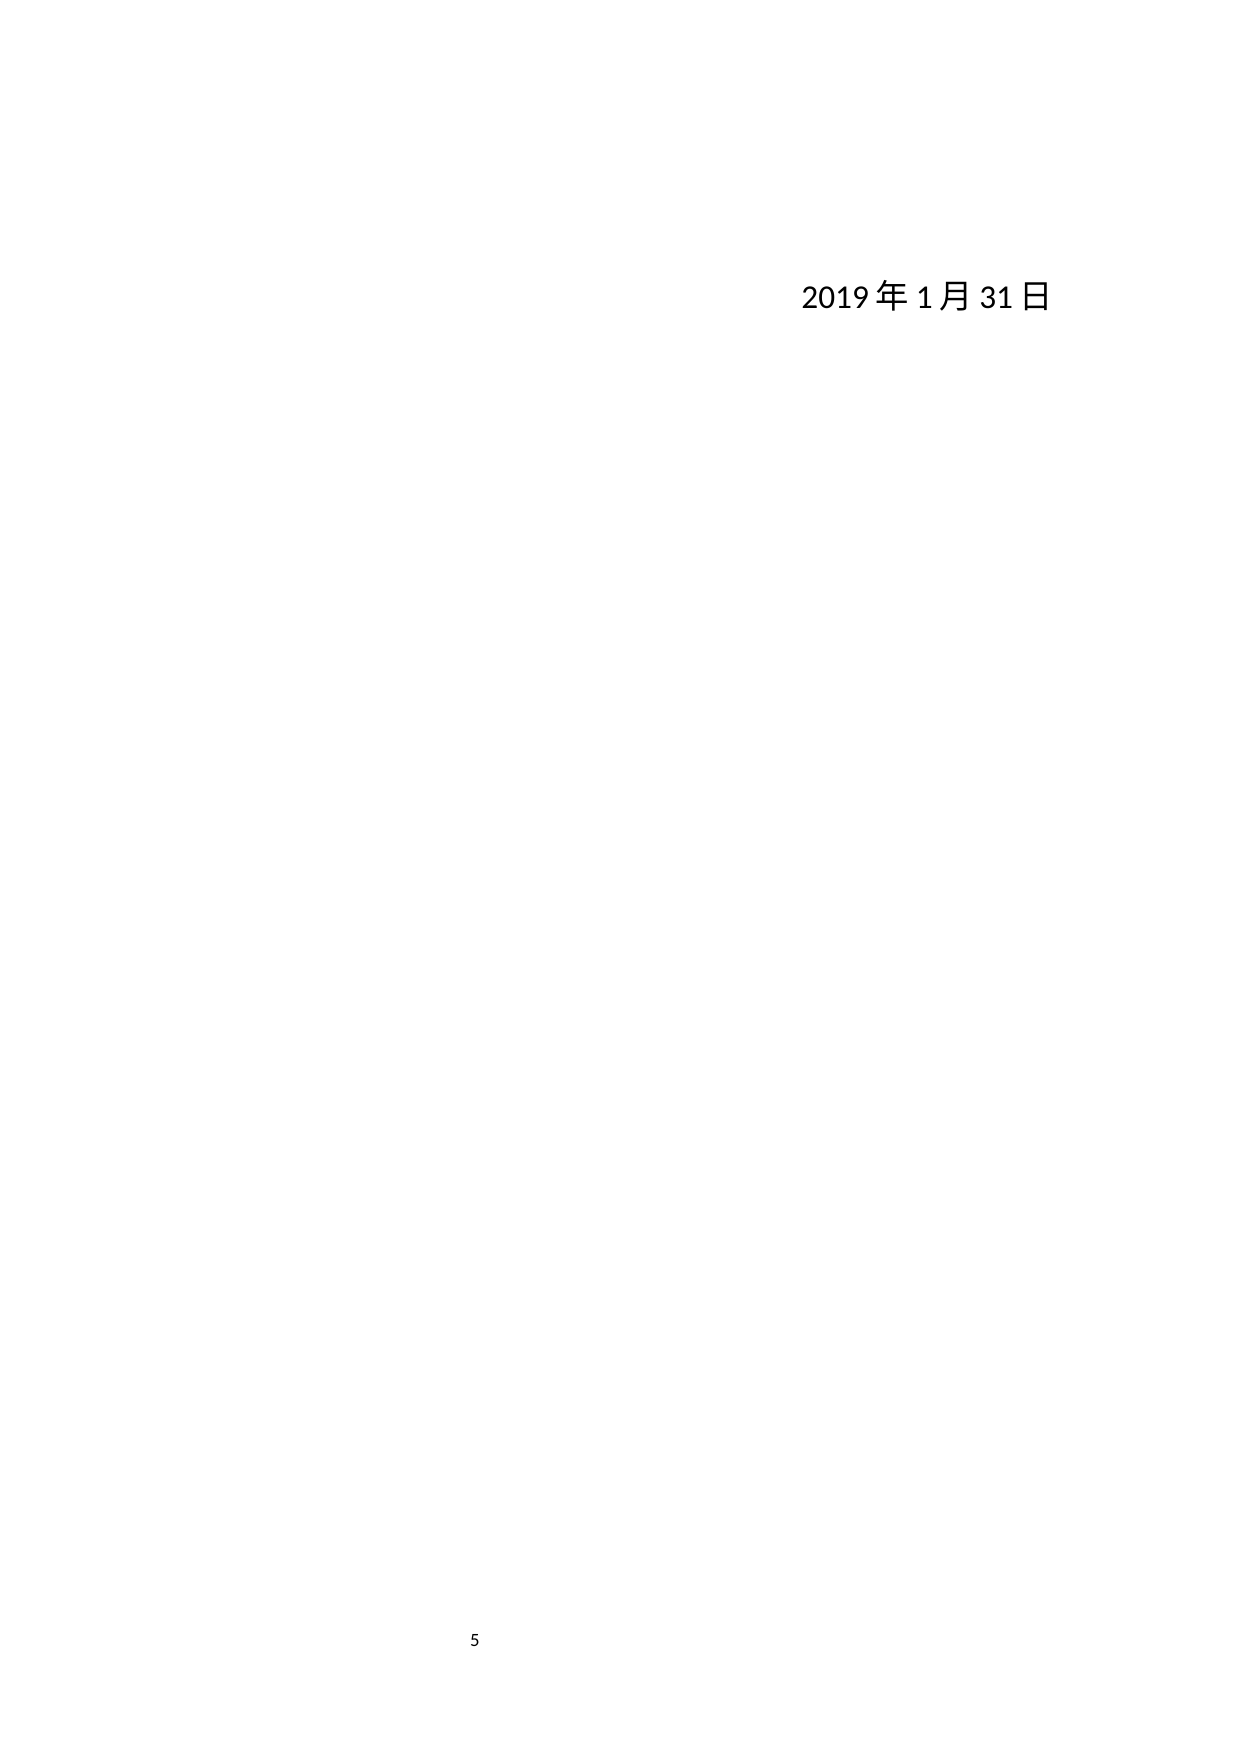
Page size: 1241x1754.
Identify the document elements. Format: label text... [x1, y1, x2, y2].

text 2019年1月31日 [187, 270, 1053, 318]
